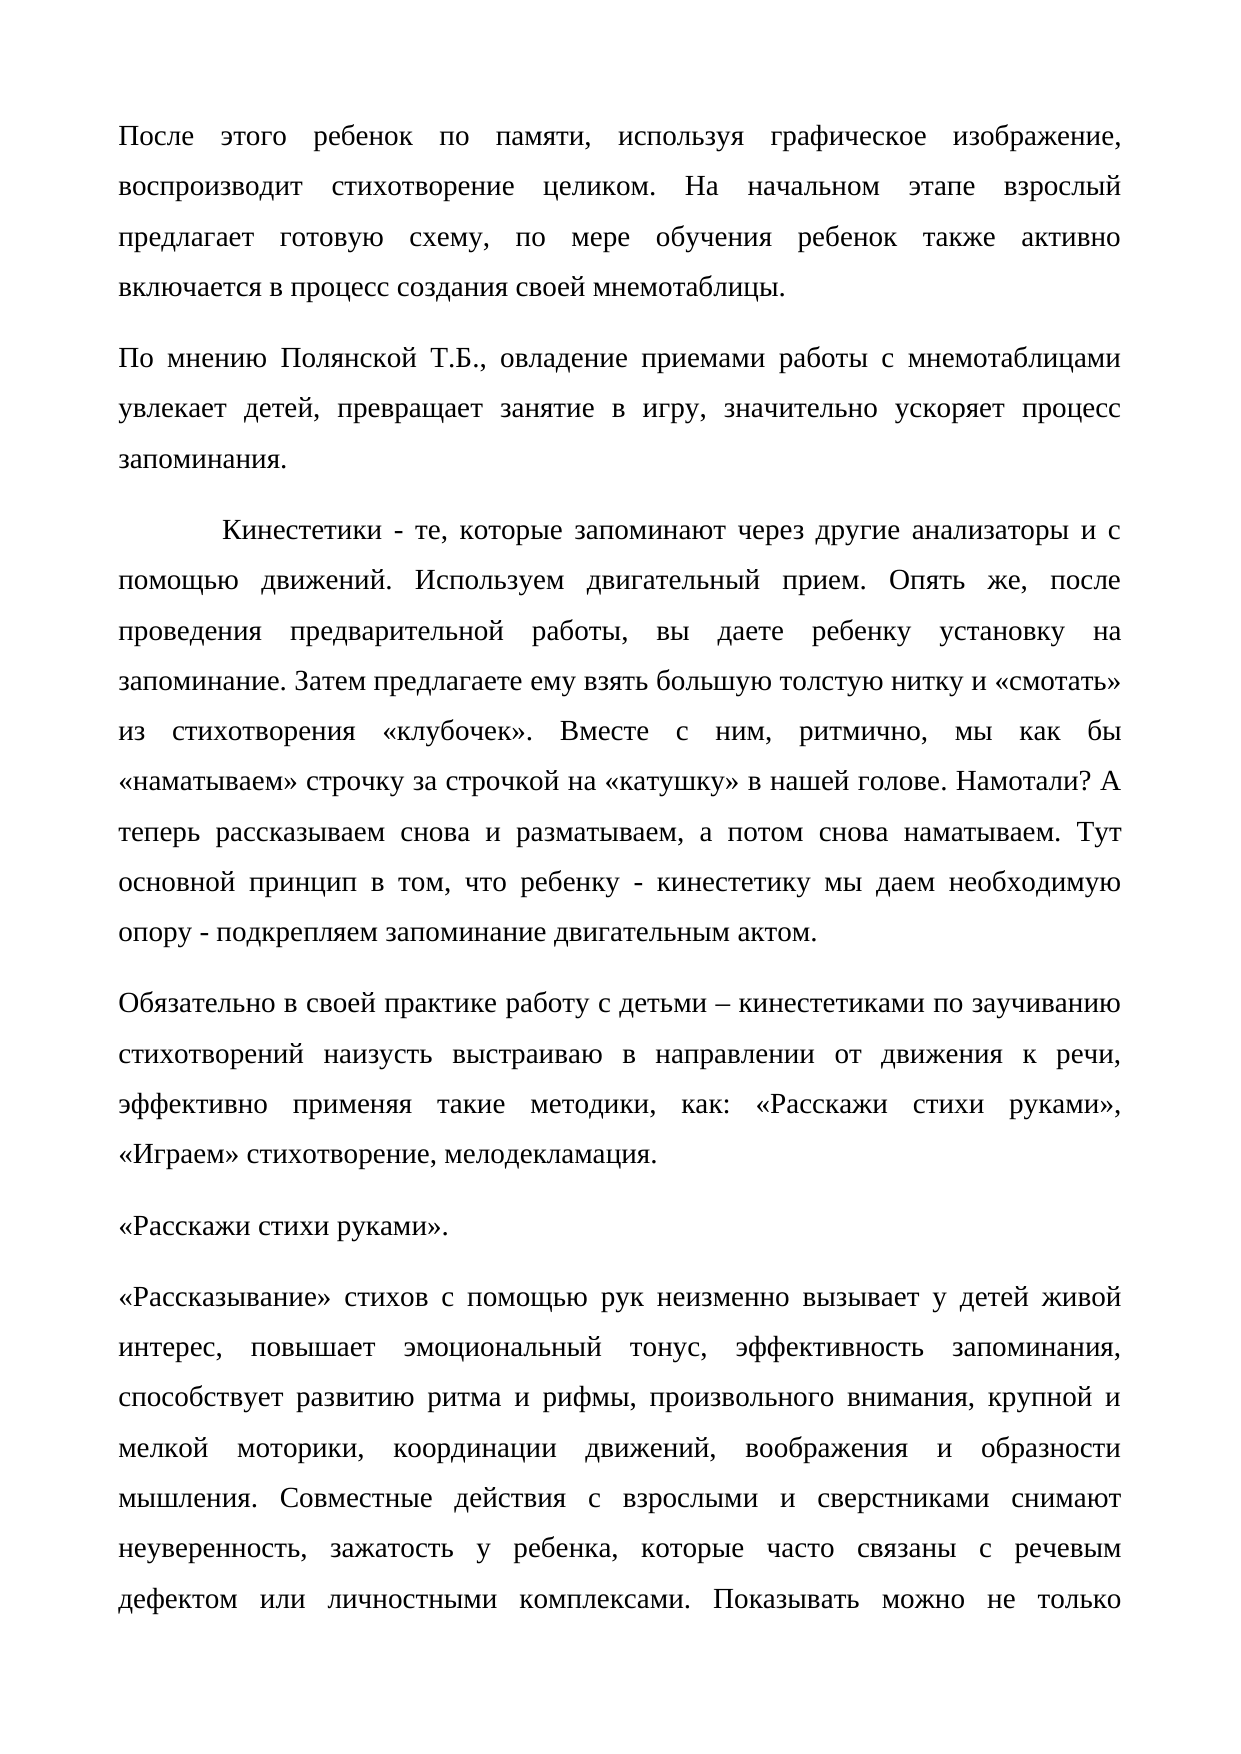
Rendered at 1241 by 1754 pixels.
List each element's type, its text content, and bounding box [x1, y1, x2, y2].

text По мнению Полянской Т.Б., овладение приемами работы с мнемотаблицами увлекает детей, превращает занятие в игру, значительно ускоряет процесс запоминания. [118, 340, 1122, 474]
text После этого ребенок по памяти, используя графическое изображение, воспроизводит стихотворение целиком. На начальном этапе взрослый предлагает готовую схему, по мере обучения ребенок также активно включается в процесс создания своей мнемотаблицы. [118, 118, 1122, 303]
text Обязательно в своей практике работу с детьми – кинестетиками по заучиванию стихотворений наизусть выстраиваю в направлении от движения к речи, эффективно применяя такие методики, как: «Расскажи стихи руками», «Играем» стихотворение, мелодекламация. [118, 986, 1122, 1170]
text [118, 1279, 1122, 1614]
text «Расскажи стихи руками». [118, 1208, 1122, 1241]
text Кинестетики - те, которые запоминают через другие анализаторы и с помощью движений. Используем двигательный прием. Опять же, после проведения предварительной работы, вы даете ребенку установку на запоминание. Затем предлагаете ему взять большую толстую нитку и «смотать» из стихотворения «клубочек». Вместе с ним, ритмично, мы как бы «наматываем» строчку за строчкой на «катушку» в нашей голове. Намотали? А теперь рассказываем снова и разматываем, а потом снова наматываем. Тут основной принцип в том, что ребенку - кинестетику мы даем необходимую опору - подкрепляем запоминание двигательным актом. [118, 512, 1122, 948]
